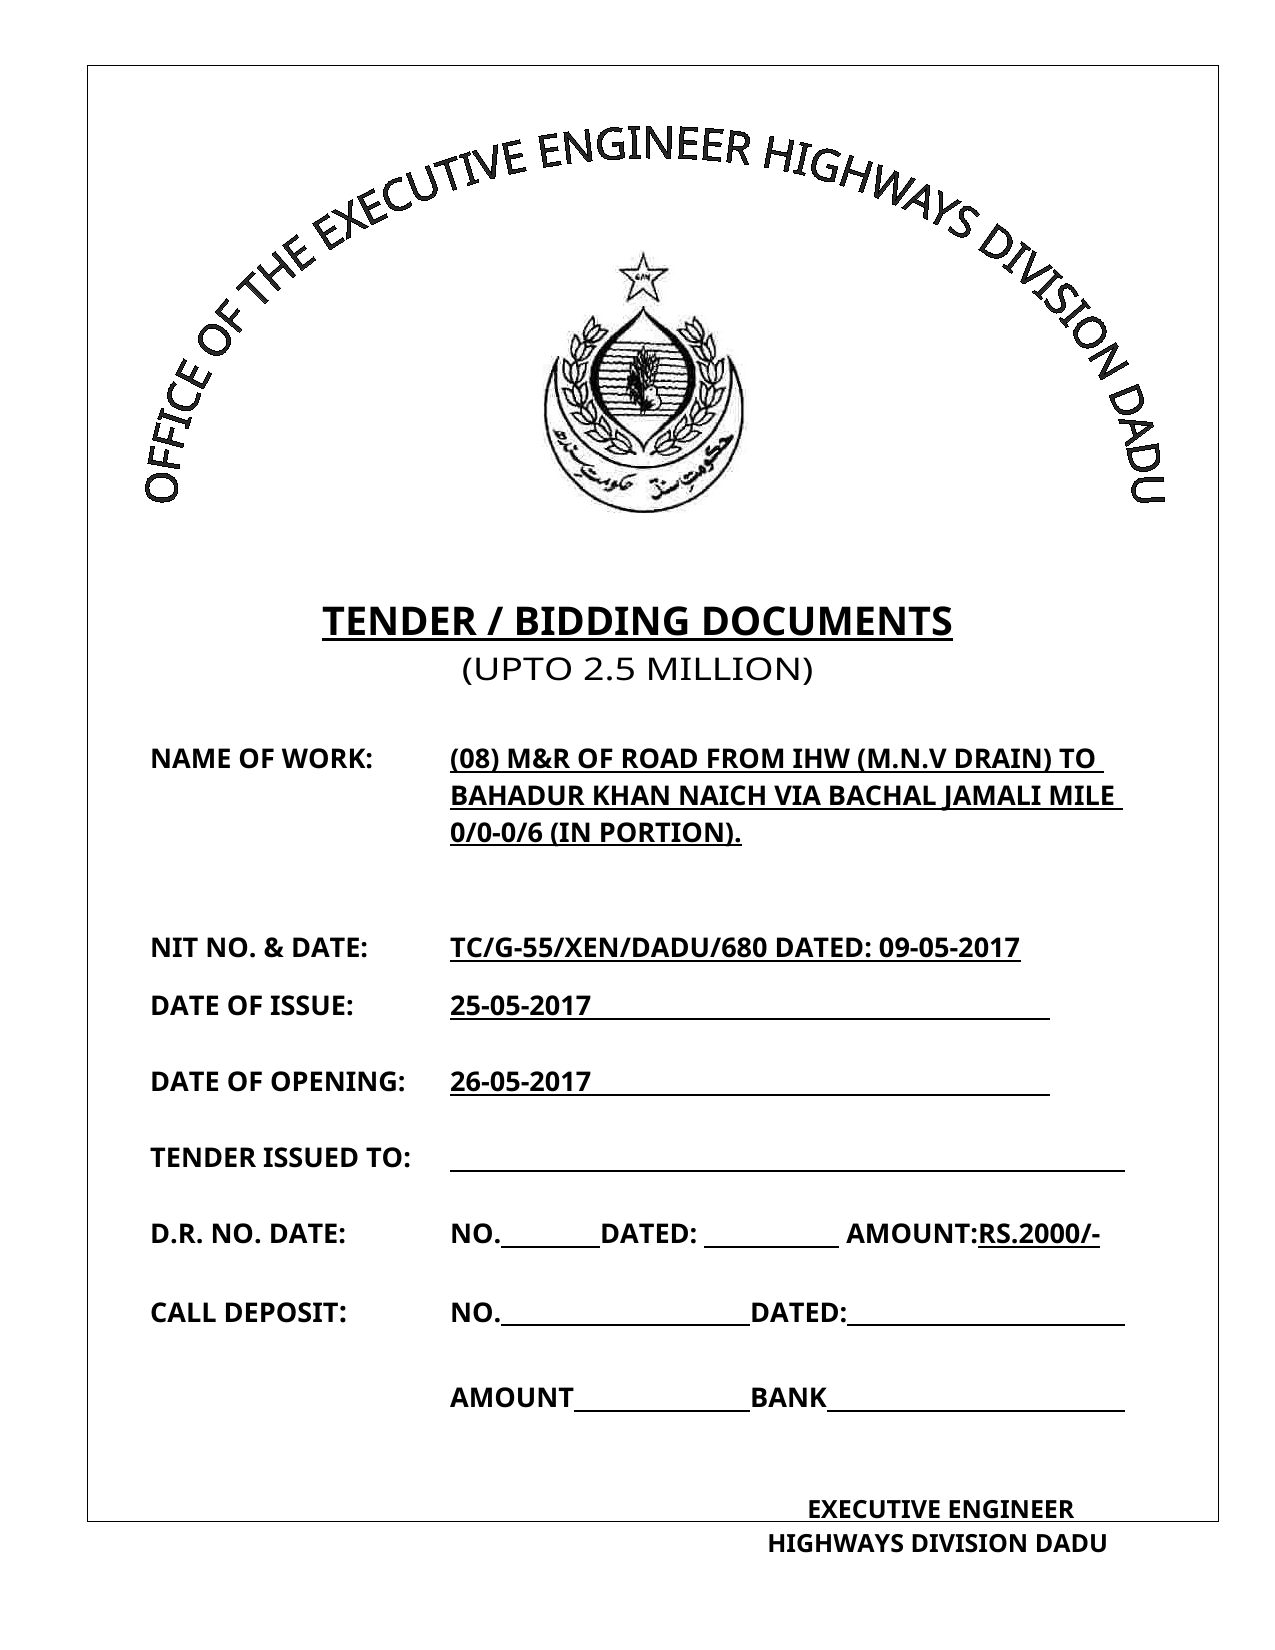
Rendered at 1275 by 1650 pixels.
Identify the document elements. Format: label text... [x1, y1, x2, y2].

text NIT NO. & DATE: TC/G-55/XEN/DADU/680 DATED: 09-05-2017 [150, 929, 1125, 966]
text HIGHWAYS DIVISION DADU [750, 1525, 1125, 1559]
text NAME OF WORK: (08) M&R of road from IHW (M.N.V Drain) to Bahadur Khan Naich via Bachal Jamali mile 0/0-0/6 (In portion). [150, 739, 1125, 850]
text DATE OF OPENING: 26-05-2017 [150, 1063, 1125, 1099]
text AMOUNT BANK [150, 1378, 1125, 1415]
text (UPTO 2.5 MILLION) [150, 647, 1125, 689]
text TENDER ISSUED TO: [150, 1139, 1125, 1176]
text DATE OF ISSUE: 25-05-2017 [150, 986, 1125, 1023]
text TENDER / BIDDING DOCUMENTS [150, 593, 1125, 647]
text EXECUTIVE ENGINEER [750, 1491, 1125, 1525]
picture [540, 250, 749, 519]
text D.R. NO. DATE: NO. DATED: AMOUNT:RS.2000/- [150, 1215, 1125, 1252]
text CALL DEPOSIT: NO. DATED: [150, 1291, 1125, 1331]
